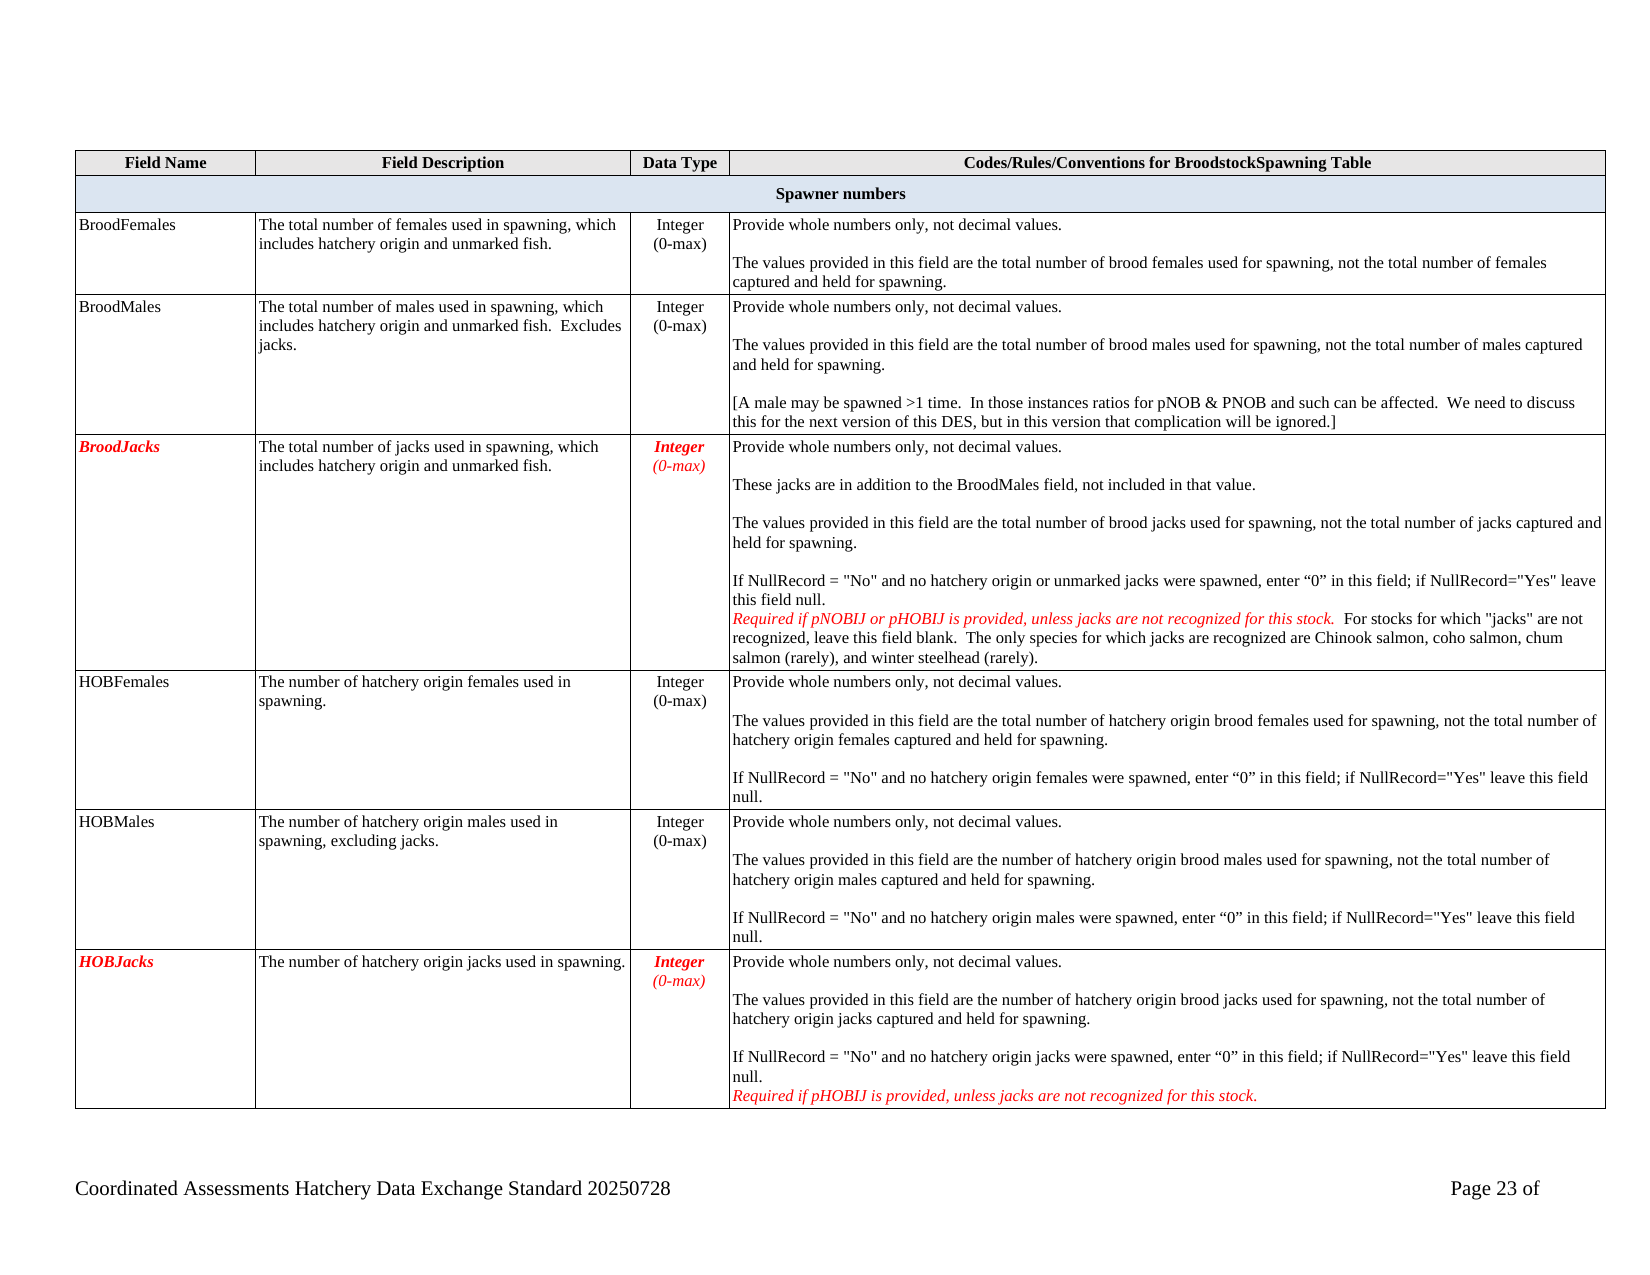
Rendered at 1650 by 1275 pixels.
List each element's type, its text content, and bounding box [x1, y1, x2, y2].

table_header Field Name [76, 151, 255, 175]
table_header Codes/Rules/Conventions for BroodstockSpawning Table [730, 151, 1605, 175]
table_cell Integer (0-max) [631, 950, 729, 1108]
table_cell Integer (0-max) [631, 671, 729, 809]
table_cell The total number of females used in spawning, which includes hatchery origin and unmarked fish. [256, 213, 630, 294]
table_cell HOBFemales [76, 671, 255, 809]
table_cell The total number of jacks used in spawning, which includes hatchery origin and unmarked fish. [256, 435, 630, 669]
table_cell The number of hatchery origin males used in spawning, excluding jacks. [256, 810, 630, 949]
table_cell HOBJacks [76, 950, 255, 1108]
table_cell BroodJacks [76, 435, 255, 669]
table_header Field Description [256, 151, 630, 175]
table_cell Provide whole numbers only, not decimal values. The values provided in this field are the total number of hatchery origin brood females used for spawning, not the total number of hatchery origin females captured and held for spawning. If NullRecord = "No" and no hatchery origin females were spawned, enter “0” in this field; if NullRecord="Yes" leave this field null. [730, 671, 1605, 809]
table_cell Provide whole numbers only, not decimal values. The values provided in this field are the number of hatchery origin brood males used for spawning, not the total number of hatchery origin males captured and held for spawning. If NullRecord = "No" and no hatchery origin males were spawned, enter “0” in this field; if NullRecord="Yes" leave this field null. [730, 810, 1605, 949]
table_cell BroodMales [76, 295, 255, 434]
table_cell Provide whole numbers only, not decimal values. The values provided in this field are the total number of brood females used for spawning, not the total number of females captured and held for spawning. [730, 213, 1605, 294]
table_cell Provide whole numbers only, not decimal values. The values provided in this field are the total number of brood males used for spawning, not the total number of males captured and held for spawning. [A male may be spawned >1 time. In those instances ratios for pNOB & PNOB and such can be affected. We need to discuss this for the next version of this DES, but in this version that complication will be ignored.] [730, 295, 1605, 434]
table_cell Integer (0-max) [631, 213, 729, 294]
table_cell The number of hatchery origin jacks used in spawning. [256, 950, 630, 1108]
table_cell The total number of males used in spawning, which includes hatchery origin and unmarked fish. Excludes jacks. [256, 295, 630, 434]
table_cell HOBMales [76, 810, 255, 949]
table_cell The number of hatchery origin females used in spawning. [256, 671, 630, 809]
table_cell Integer (0-max) [631, 295, 729, 434]
table_cell BroodFemales [76, 213, 255, 294]
table_cell Provide whole numbers only, not decimal values. The values provided in this field are the number of hatchery origin brood jacks used for spawning, not the total number of hatchery origin jacks captured and held for spawning. If NullRecord = "No" and no hatchery origin jacks were spawned, enter “0” in this field; if NullRecord="Yes" leave this field null. Required if pHOBIJ is provided, unless jacks are not recognized for this stock. [730, 950, 1605, 1108]
table_cell Integer (0-max) [631, 810, 729, 949]
table_cell Integer (0-max) [631, 435, 729, 669]
table_header Data Type [631, 151, 729, 175]
table_cell Spawner numbers [76, 176, 1605, 212]
table_cell Provide whole numbers only, not decimal values. These jacks are in addition to the BroodMales field, not included in that value. The values provided in this field are the total number of brood jacks used for spawning, not the total number of jacks captured and held for spawning. If NullRecord = "No" and no hatchery origin or unmarked jacks were spawned, enter “0” in this field; if NullRecord="Yes" leave this field null. Required if pNOBIJ or pHOBIJ is provided, unless jacks are not recognized for this stock. For stocks for which "jacks" are not recognized, leave this field blank. The only species for which jacks are recognized are Chinook salmon, coho salmon, chum salmon (rarely), and winter steelhead (rarely). [730, 435, 1605, 669]
